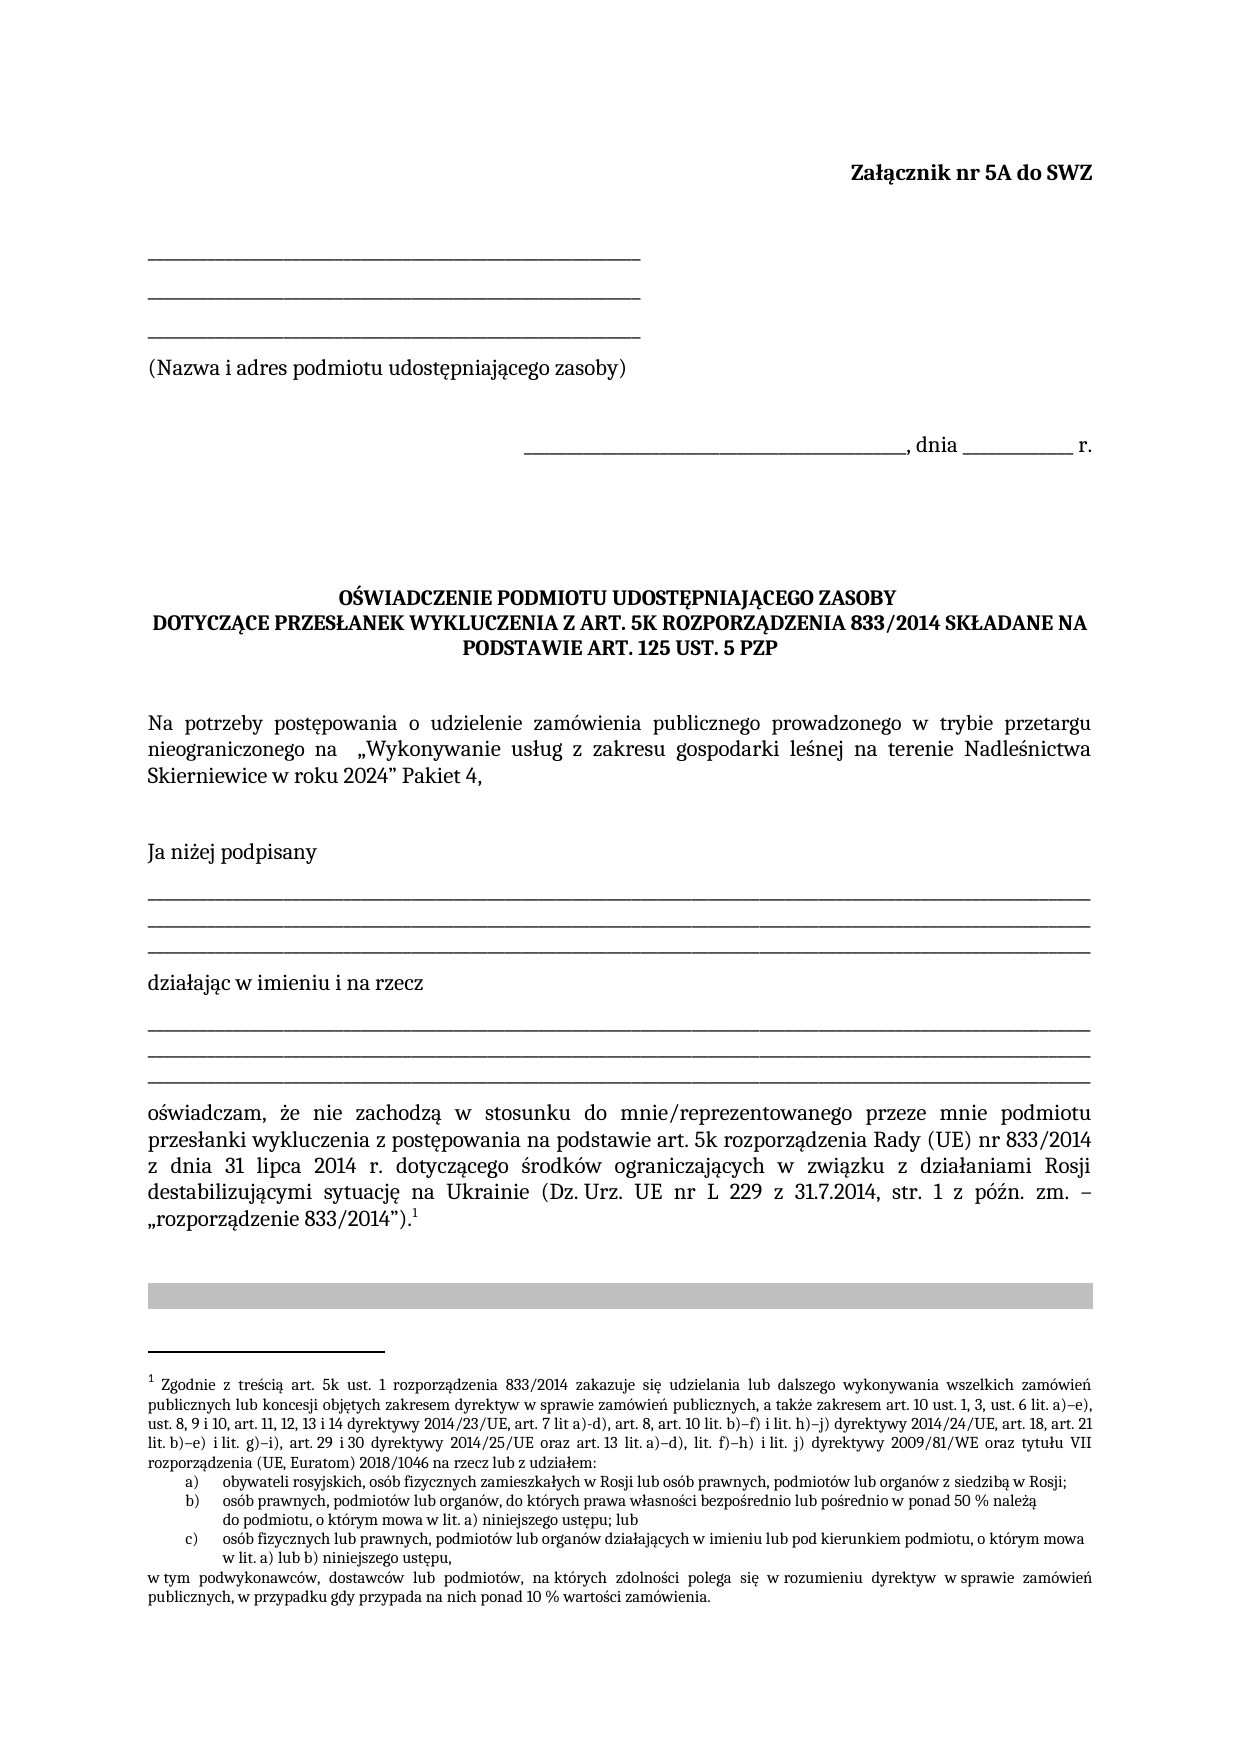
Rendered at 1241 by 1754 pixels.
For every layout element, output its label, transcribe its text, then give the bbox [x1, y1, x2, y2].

text __________________________________________________________ [148, 277, 1093, 303]
text Załącznik nr 5A do SWZ [148, 160, 1093, 186]
text __________________________________________________________ [148, 316, 1093, 342]
text OŚWIADCZENIE PODMIOTU UDOSTĘPNIAJĄCEGO ZASOBY DOTYCZĄCE PRZESŁANEK WYKLUCZENIA Z ART. 5K ROZPORZĄDZENIA 833/2014 SKŁADANE NA PODSTAWIE ART. 125 UST. 5 PZP [148, 585, 1093, 661]
text __________________________________________________________ [148, 238, 1093, 264]
text Na potrzeby postępowania o udzielenie zamówienia publicznego prowadzonego w trybie przetargu nieograniczonego na „Wykonywanie usług z zakresu gospodarki leśnej na terenie Nadleśnictwa Skierniewice w roku 2024” Pakiet 4, [148, 711, 1093, 789]
text (Nazwa i adres podmiotu udostępniającego zasoby) [148, 354, 1093, 381]
text oświadczam, że nie zachodzą w stosunku do mnie/reprezentowanego przeze mnie podmiotu przesłanki wykluczenia z postępowania na podstawie art. 5k rozporządzenia Rady (UE) nr 833/2014 z dnia 31 lipca 2014 r. dotyczącego środków ograniczających w związku z działaniami Rosji destabilizującymi sytuację na Ukrainie (Dz. Urz. UE nr L 229 z 31.7.2014, str. 1 z późn. zm. – „rozporządzenie 833/2014”). [148, 1100, 1093, 1232]
text _____________________________________________________________________________________________________________________________________________________________________________________________________________________________________________________________________________________________________________________________________________ [148, 878, 1093, 957]
text Ja niżej podpisany [148, 839, 1093, 866]
text _____________________________________________, dnia _____________ r. [148, 432, 1093, 458]
text działając w imieniu i na rzecz [148, 969, 1093, 996]
text _____________________________________________________________________________________________________________________________________________________________________________________________________________________________________________________________________________________________________________________________________________ [148, 1008, 1093, 1087]
